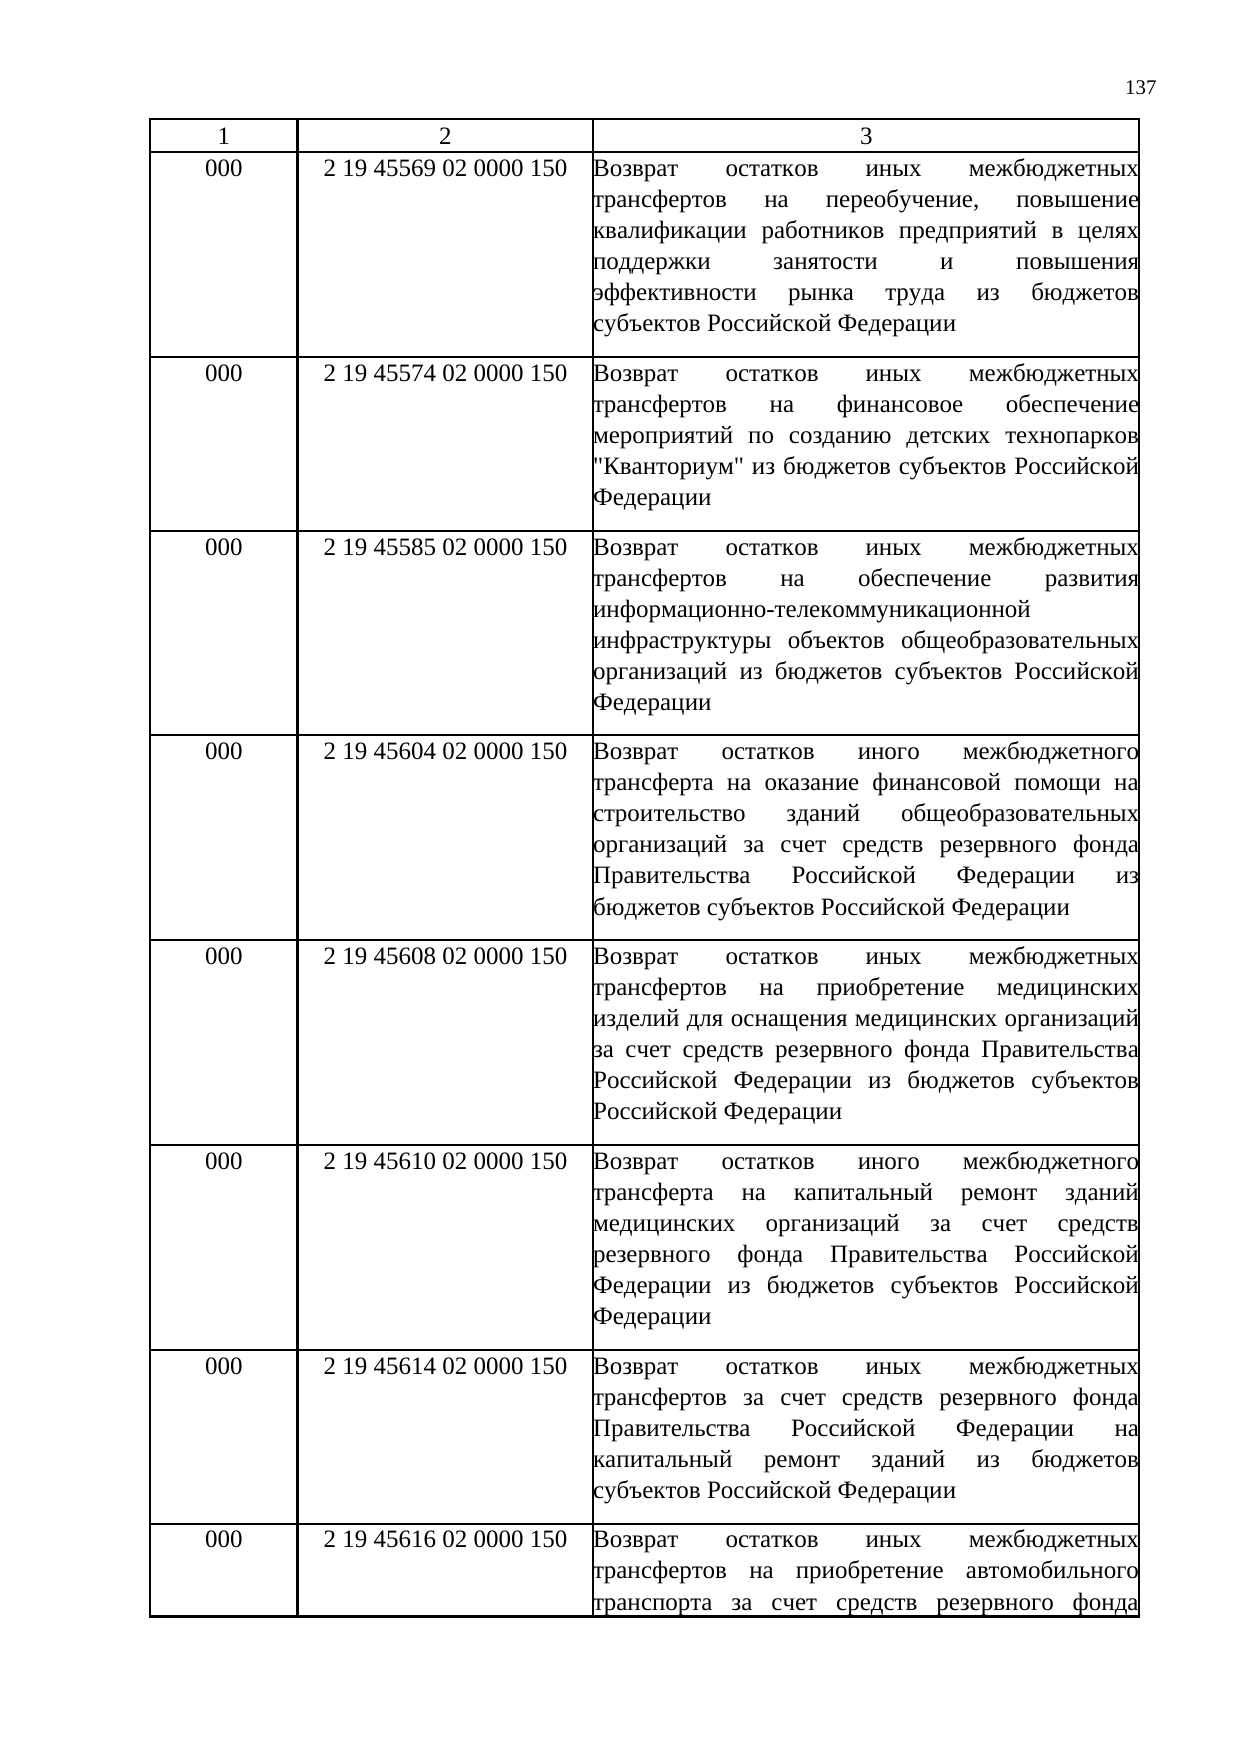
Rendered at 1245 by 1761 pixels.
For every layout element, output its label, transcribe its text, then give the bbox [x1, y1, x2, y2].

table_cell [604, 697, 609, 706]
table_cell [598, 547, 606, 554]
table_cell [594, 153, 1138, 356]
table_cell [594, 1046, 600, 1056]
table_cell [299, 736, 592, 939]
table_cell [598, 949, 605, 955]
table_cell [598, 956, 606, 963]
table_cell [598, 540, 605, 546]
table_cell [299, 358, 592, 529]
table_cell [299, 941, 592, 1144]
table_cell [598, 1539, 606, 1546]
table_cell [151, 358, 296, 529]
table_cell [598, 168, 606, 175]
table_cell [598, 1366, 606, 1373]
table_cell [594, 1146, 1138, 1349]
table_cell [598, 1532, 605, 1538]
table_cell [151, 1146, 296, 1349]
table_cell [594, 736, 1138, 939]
table_header 2 [299, 120, 592, 151]
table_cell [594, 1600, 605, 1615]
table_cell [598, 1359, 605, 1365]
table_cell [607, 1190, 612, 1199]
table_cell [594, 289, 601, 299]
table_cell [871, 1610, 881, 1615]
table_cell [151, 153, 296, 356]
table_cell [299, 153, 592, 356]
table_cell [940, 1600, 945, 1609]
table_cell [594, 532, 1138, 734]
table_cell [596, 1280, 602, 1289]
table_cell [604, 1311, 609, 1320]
table_header 1 [151, 120, 296, 151]
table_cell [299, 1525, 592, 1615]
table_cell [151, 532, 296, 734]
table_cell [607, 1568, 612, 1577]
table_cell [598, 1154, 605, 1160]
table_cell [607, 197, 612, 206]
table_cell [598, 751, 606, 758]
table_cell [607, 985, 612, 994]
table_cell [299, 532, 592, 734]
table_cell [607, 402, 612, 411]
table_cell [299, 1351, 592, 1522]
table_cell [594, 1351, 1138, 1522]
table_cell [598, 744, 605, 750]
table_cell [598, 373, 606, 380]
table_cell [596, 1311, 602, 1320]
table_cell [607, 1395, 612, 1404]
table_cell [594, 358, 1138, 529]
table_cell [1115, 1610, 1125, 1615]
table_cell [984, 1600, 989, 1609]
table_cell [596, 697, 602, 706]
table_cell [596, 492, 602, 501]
table_header 3 [594, 120, 1138, 151]
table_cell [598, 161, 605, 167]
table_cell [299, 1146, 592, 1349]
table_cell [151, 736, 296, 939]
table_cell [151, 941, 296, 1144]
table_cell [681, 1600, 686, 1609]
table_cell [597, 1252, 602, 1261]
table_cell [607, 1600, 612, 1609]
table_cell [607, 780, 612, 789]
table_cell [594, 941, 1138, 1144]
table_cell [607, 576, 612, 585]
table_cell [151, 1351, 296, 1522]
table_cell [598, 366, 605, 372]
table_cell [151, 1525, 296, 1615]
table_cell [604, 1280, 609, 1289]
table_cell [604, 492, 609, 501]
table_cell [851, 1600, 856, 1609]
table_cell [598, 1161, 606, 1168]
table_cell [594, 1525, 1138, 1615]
